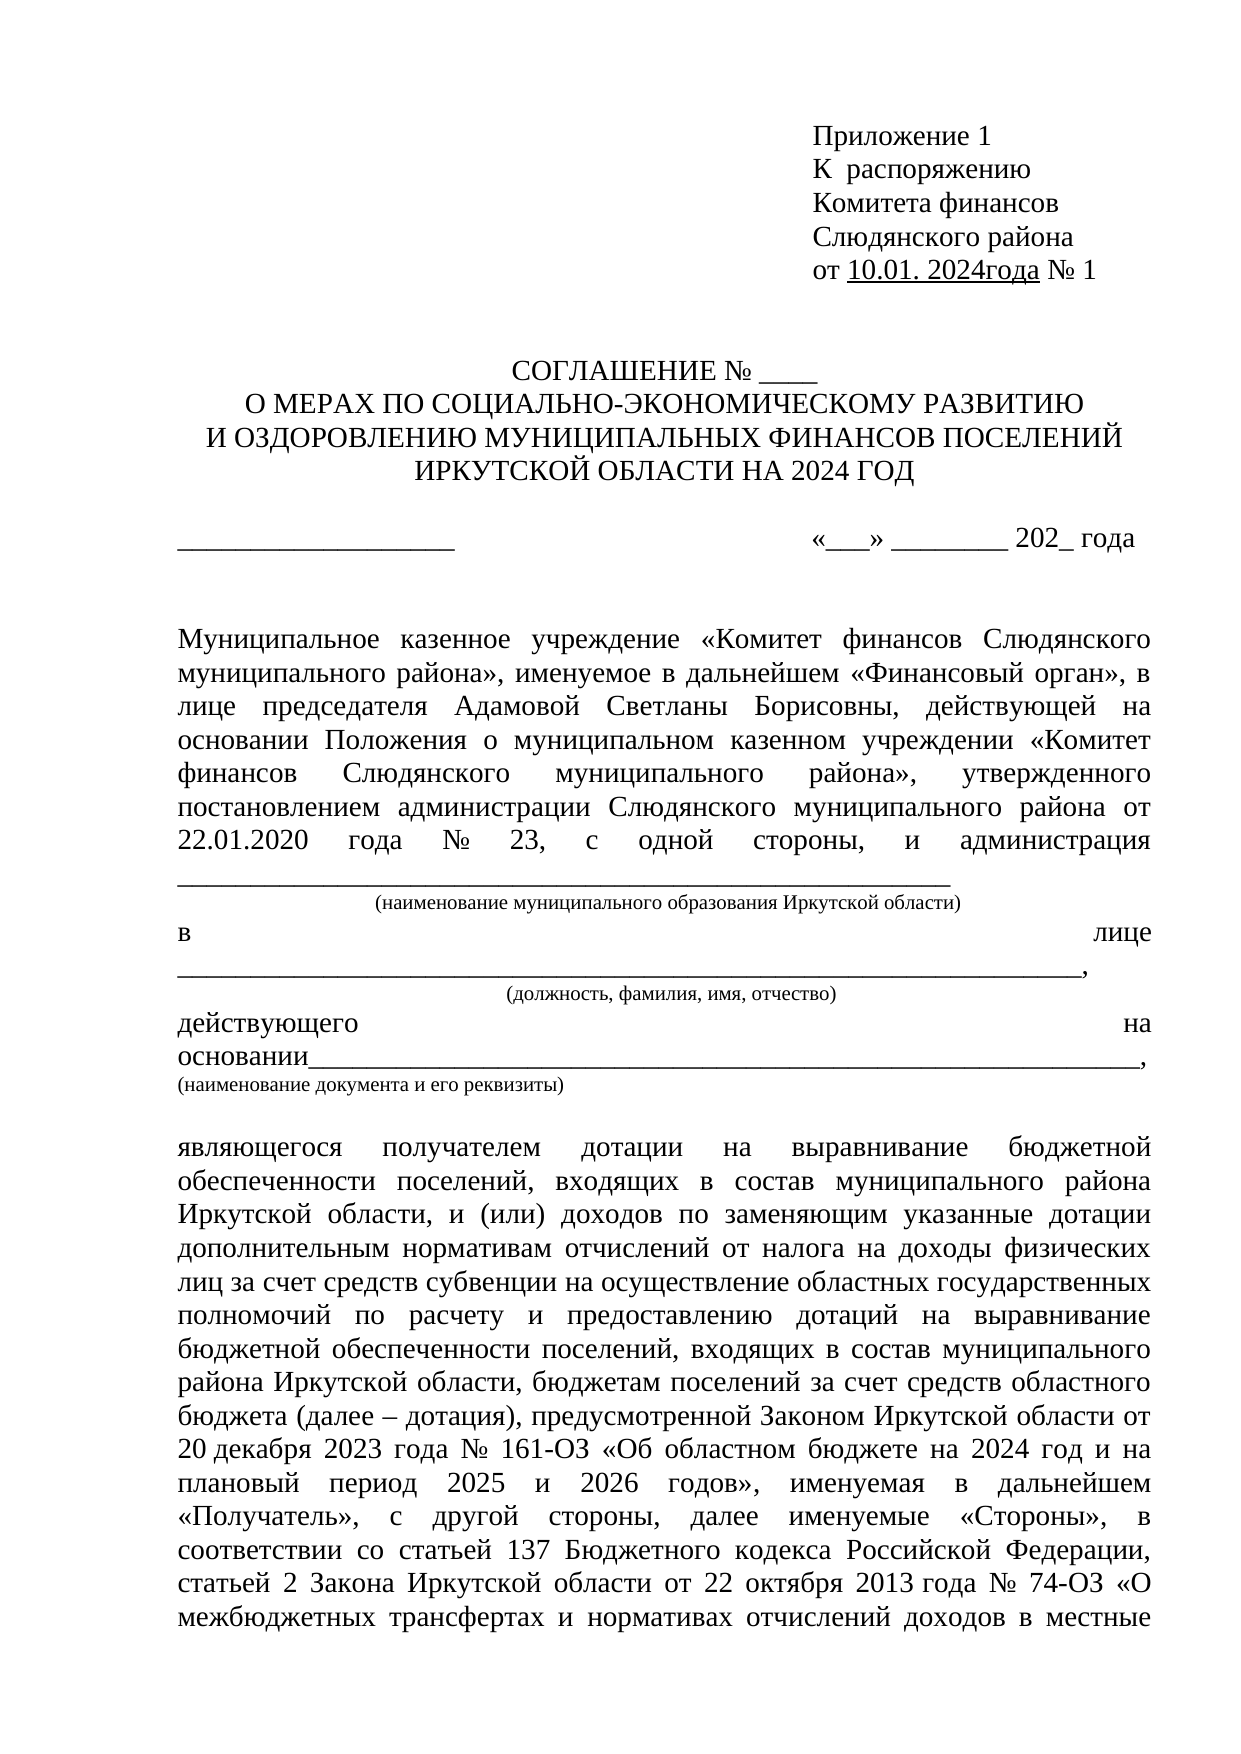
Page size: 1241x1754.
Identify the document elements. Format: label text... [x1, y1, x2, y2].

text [177, 1129, 1152, 1633]
text Муниципальное казенное учреждение «Комитет финансов Слюдянского муниципального района», именуемое в дальнейшем «Финансовый орган», в лице председателя Адамовой Светланы Борисовны, действующей на основании Положения о муниципальном казенном учреждении «Комитет финансов Слюдянского муниципального района», утвержденного постановлением администрации Слюдянского муниципального района от 22.01.2020 года № 23, с одной стороны, и администрация _____________________________________________________ [177, 621, 1152, 889]
text О МЕРАХ ПО СОЦИАЛЬНО-ЭКОНОМИЧЕСКОМУ РАЗВИТИЮ [177, 386, 1152, 420]
text (должность, фамилия, имя, отчество) действующего на основании_________________________________________________________, (наименование документа и его реквизиты) [177, 981, 1152, 1096]
text СОГЛАШЕНИЕ № ____ [177, 353, 1152, 386]
text Приложение 1 [812, 118, 1152, 152]
text в лице ______________________________________________________________, [177, 914, 1152, 981]
text К распоряжению Комитета финансов Слюдянского района [812, 152, 1152, 252]
text ___________________ «___» ________ 202_ года [177, 521, 1152, 554]
text ИРКУТСКОЙ ОБЛАСТИ НА 2024 ГОД [177, 453, 1152, 487]
text И ОЗДОРОВЛЕНИЮ МУНИЦИПАЛЬНЫХ ФИНАНСОВ ПОСЕЛЕНИЙ [177, 420, 1152, 453]
text от 10.01. 2024года № 1 [812, 252, 1152, 286]
text (наименование муниципального образования Иркутской области) [177, 889, 1152, 914]
